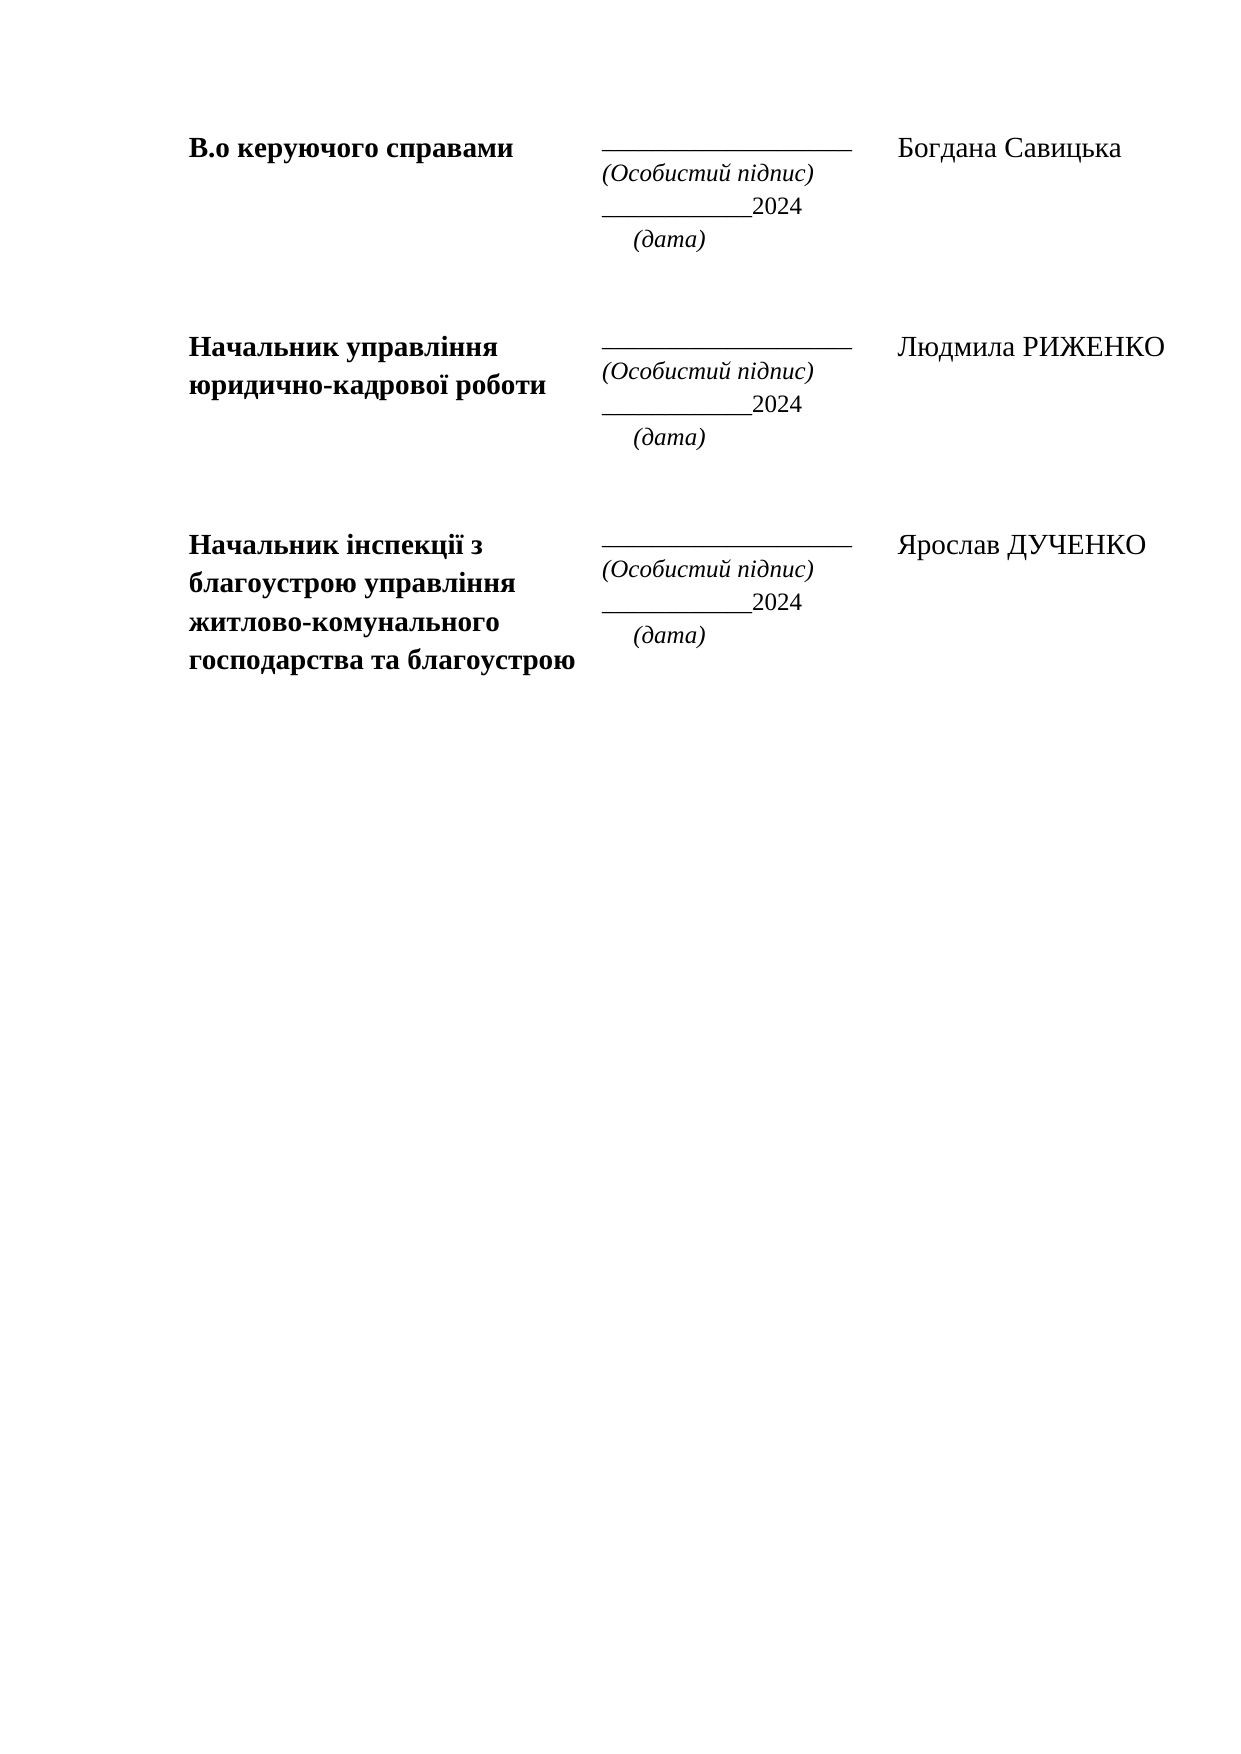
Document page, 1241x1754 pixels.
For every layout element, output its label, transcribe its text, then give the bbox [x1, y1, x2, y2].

table_cell Людмила РИЖЕНКО [886, 290, 1181, 488]
table_cell ____________________ (Особистий підпис) ____________2024 (дата) [591, 290, 886, 488]
table_header Богдана Савицька [886, 92, 1181, 290]
table_cell ____________________ (Особистий підпис) ____________2024 (дата) [591, 488, 886, 686]
table_cell Ярослав ДУЧЕНКО [886, 488, 1181, 686]
table_header ____________________ (Особистий підпис) ____________2024 (дата) [591, 92, 886, 290]
table_cell Начальник управління юридично-кадрової роботи [177, 290, 591, 488]
table_cell Начальник інспекції з благоустрою управління житлово-комунального господарства та благоустрою [177, 488, 591, 686]
table_header В.о керуючого справами [177, 92, 591, 290]
